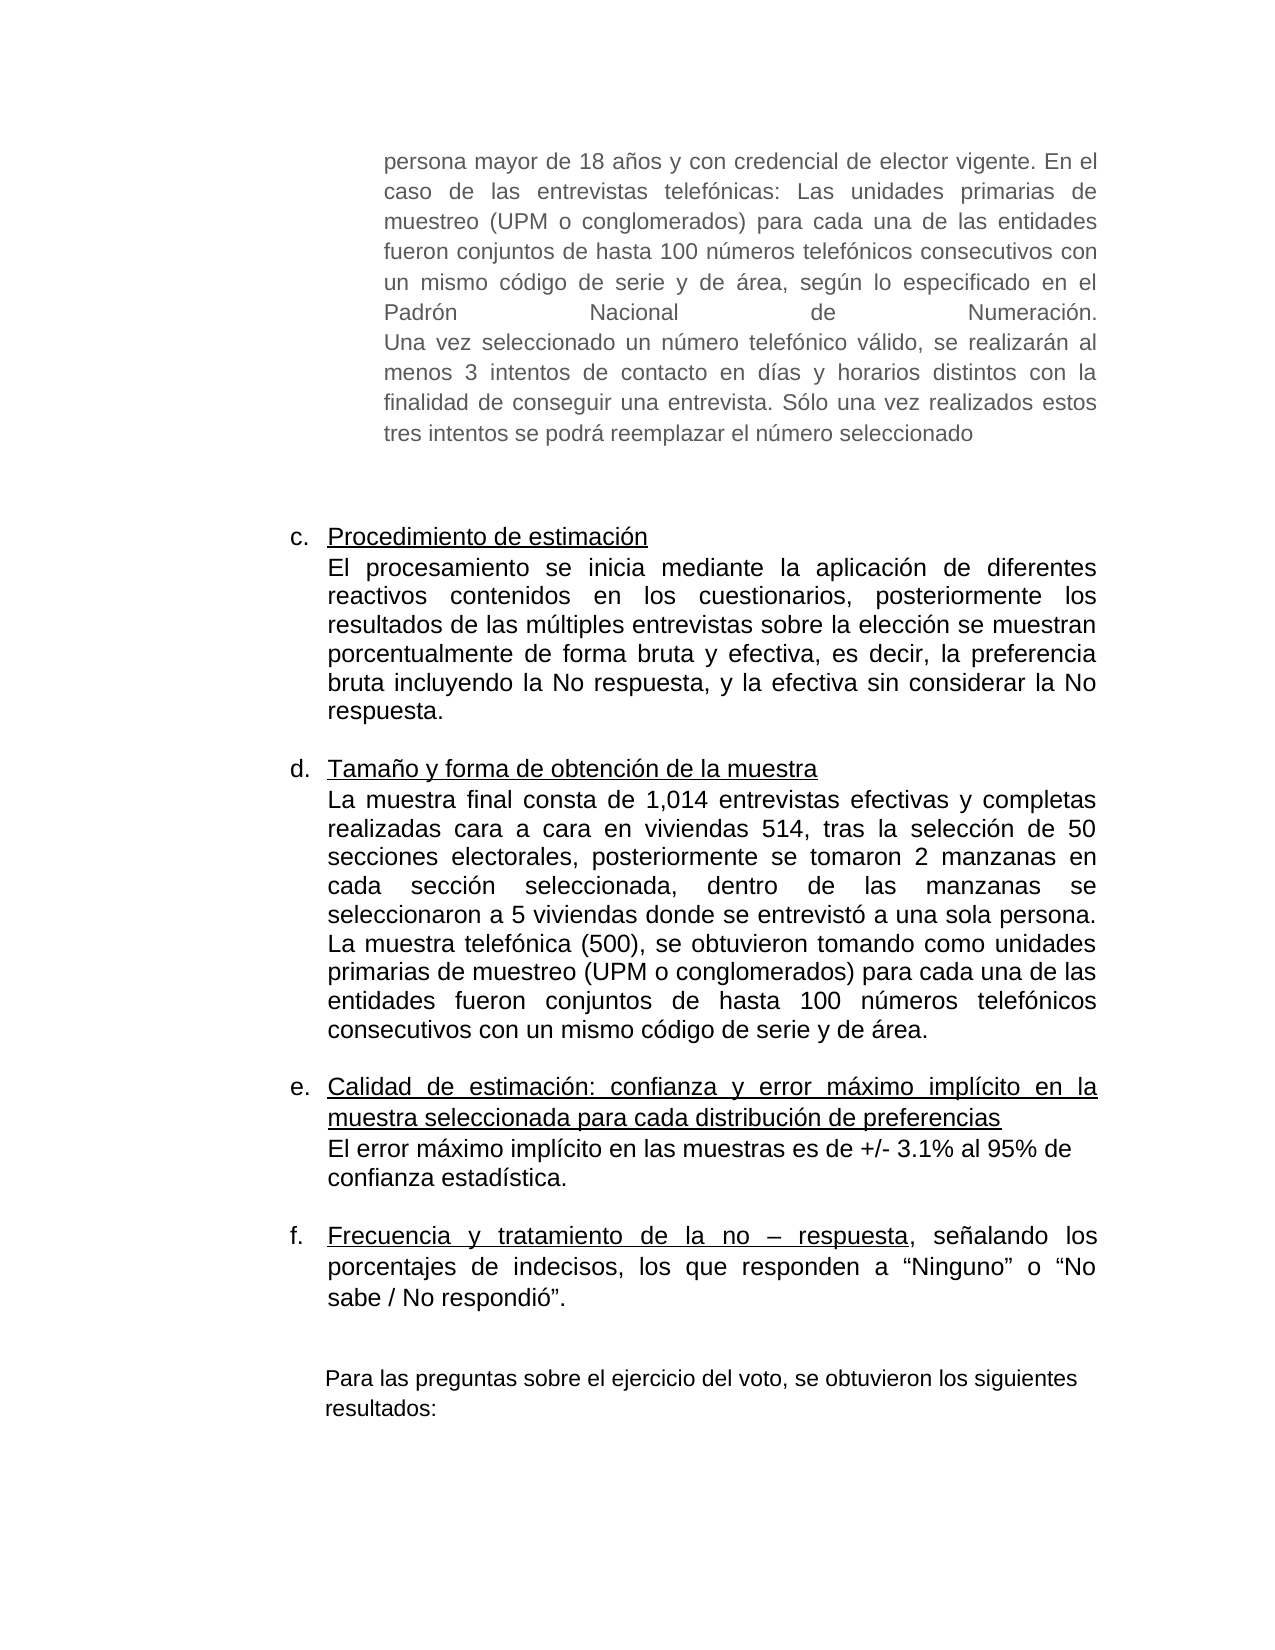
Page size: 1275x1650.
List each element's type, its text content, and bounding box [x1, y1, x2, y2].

list Tamaño y forma de obtención de la muestra [290, 754, 1098, 783]
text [383, 148, 1098, 446]
list El procesamiento se inicia mediante la aplicación de diferentes reactivos contenidos en los cuestionarios, posteriormente los resultados de las múltiples entrevistas sobre la elección se muestran porcentualmente de forma bruta y efectiva, es decir, la preferencia bruta incluyendo la No respuesta, y la efectiva sin considerar la No respuesta. [327, 553, 1098, 725]
list El error máximo implícito en las muestras es de +/- 3.1% al 95% de confianza estadística. [327, 1134, 1098, 1192]
list Calidad de estimación: confianza y error máximo implícito en la muestra seleccionada para cada distribución de preferencias [290, 1072, 1098, 1132]
list Frecuencia y tratamiento de la no – respuesta, señalando los porcentajes de indecisos, los que responden a “Ninguno” o “No sabe / No respondió”. [290, 1221, 1098, 1312]
text Para las preguntas sobre el ejercicio del voto, se obtuvieron los siguientes resultados: [325, 1365, 1098, 1421]
list La muestra final consta de 1,014 entrevistas efectivas y completas realizadas cara a cara en viviendas 514, tras la selección de 50 secciones electorales, posteriormente se tomaron 2 manzanas en cada sección seleccionada, dentro de las manzanas se seleccionaron a 5 viviendas donde se entrevistó a una sola persona. La muestra telefónica (500), se obtuvieron tomando como unidades primarias de muestreo (UPM o conglomerados) para cada una de las entidades fueron conjuntos de hasta 100 números telefónicos consecutivos con un mismo código de serie y de área. [327, 785, 1098, 1044]
list Procedimiento de estimación [290, 522, 1098, 550]
